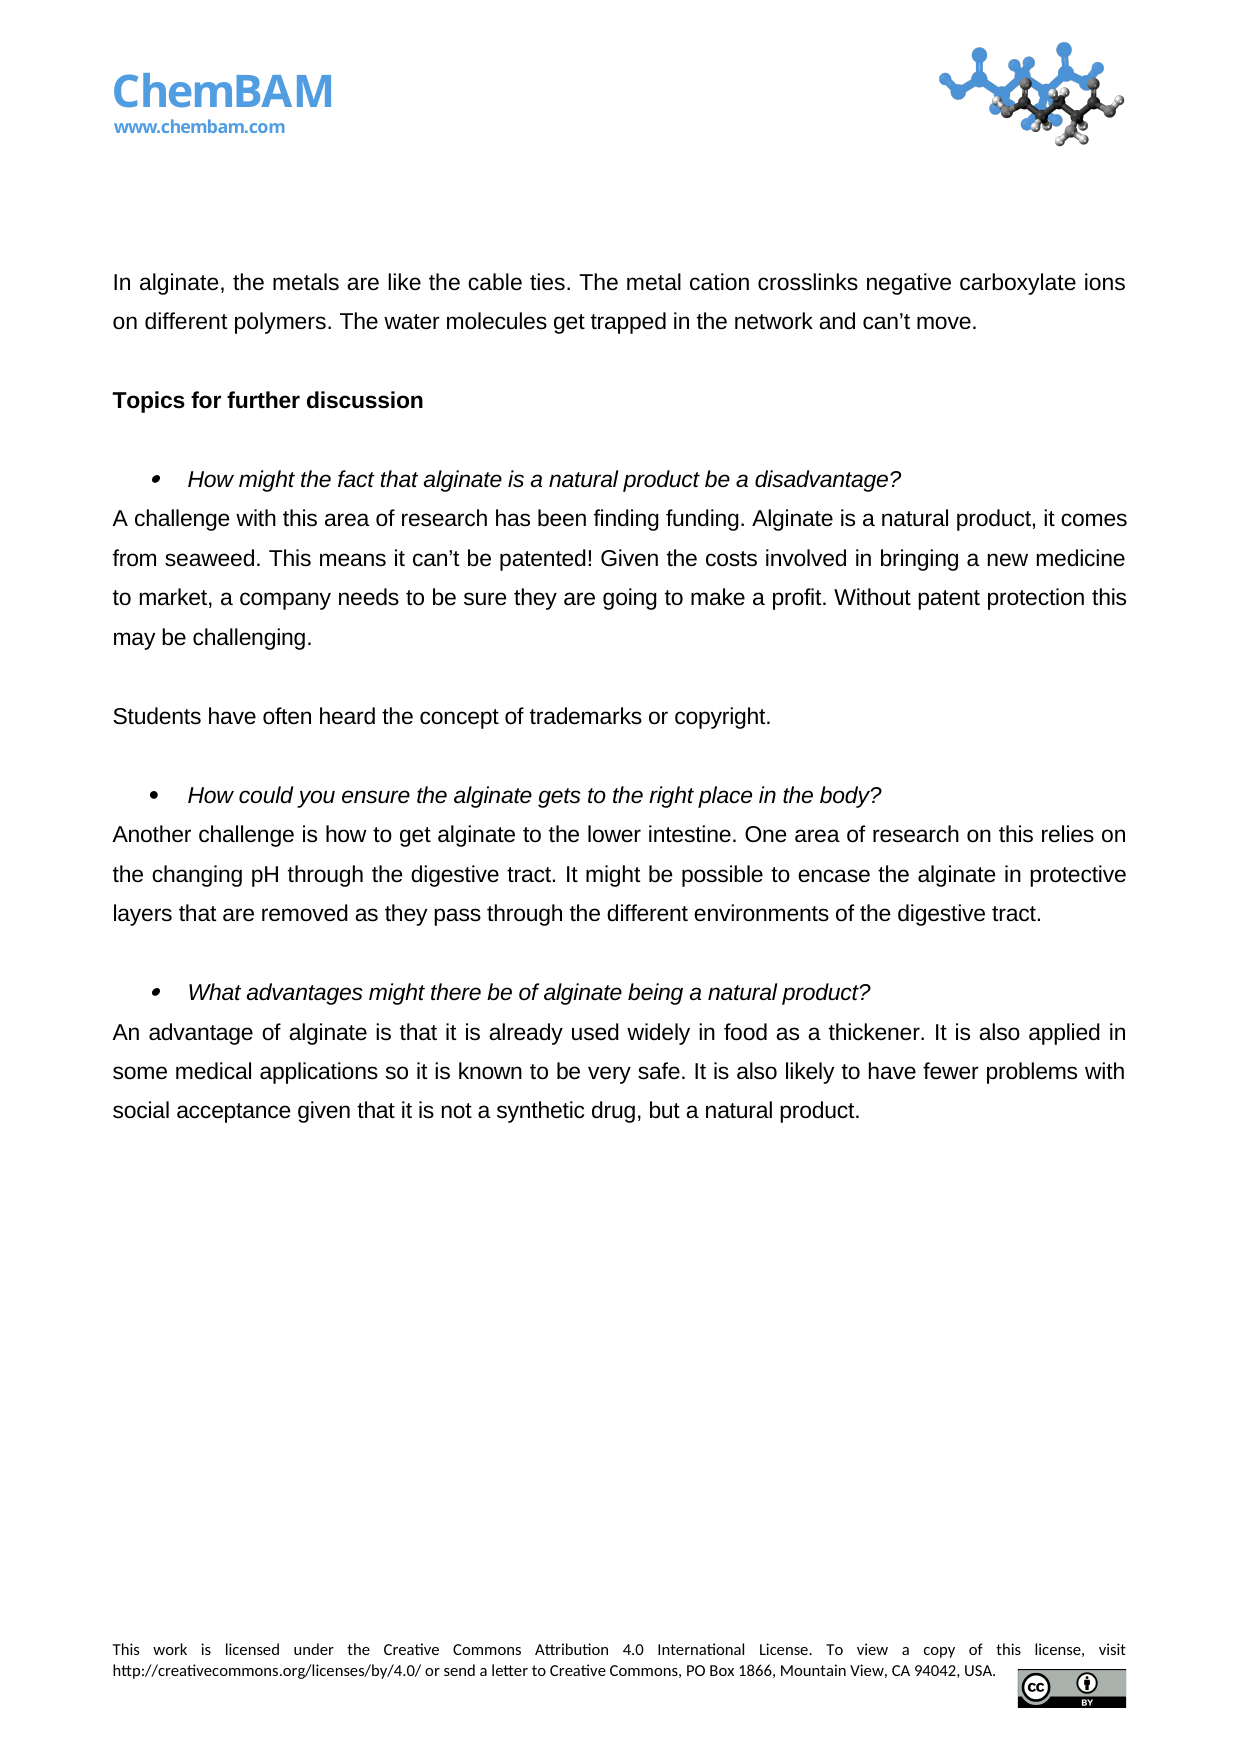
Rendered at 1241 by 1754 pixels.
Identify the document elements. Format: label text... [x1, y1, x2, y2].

text In alginate, the metals are like the cable ties. The metal cation crosslinks negative carboxylate ions on different polymers. The water molecules get trapped in the network and can’t move. [112, 268, 1128, 334]
text Another challenge is how to get alginate to the lower intestine. One area of research on this relies on the changing pH through the digestive tract. It might be possible to encase the alginate in protective layers that are removed as they pass through the different environments of the digestive tract. [112, 821, 1128, 926]
text Students have often heard the concept of trademarks or copyright. [112, 703, 1128, 729]
text A challenge with this area of research has been finding funding. Alginate is a natural product, it comes from seaweed. This means it can’t be patented! Given the costs involved in bringing a new medicine to market, a company needs to be sure they are going to make a profit. Without patent protection this may be challenging. [112, 505, 1128, 650]
picture [932, 35, 1128, 150]
picture [1017, 1669, 1127, 1708]
list How could you ensure the alginate gets to the right place in the body? [150, 782, 1128, 808]
list How might the fact that alginate is a natural product be a disadvantage? [150, 466, 1128, 492]
text Topics for further discussion [112, 387, 1128, 413]
list What advantages might there be of alginate being a natural product? [150, 979, 1128, 1005]
text An advantage of alginate is that it is already used widely in food as a thickener. It is also applied in some medical applications so it is known to be very safe. It is also likely to have fewer problems with social acceptance given that it is not a synthetic drug, but a natural product. [112, 1018, 1128, 1124]
